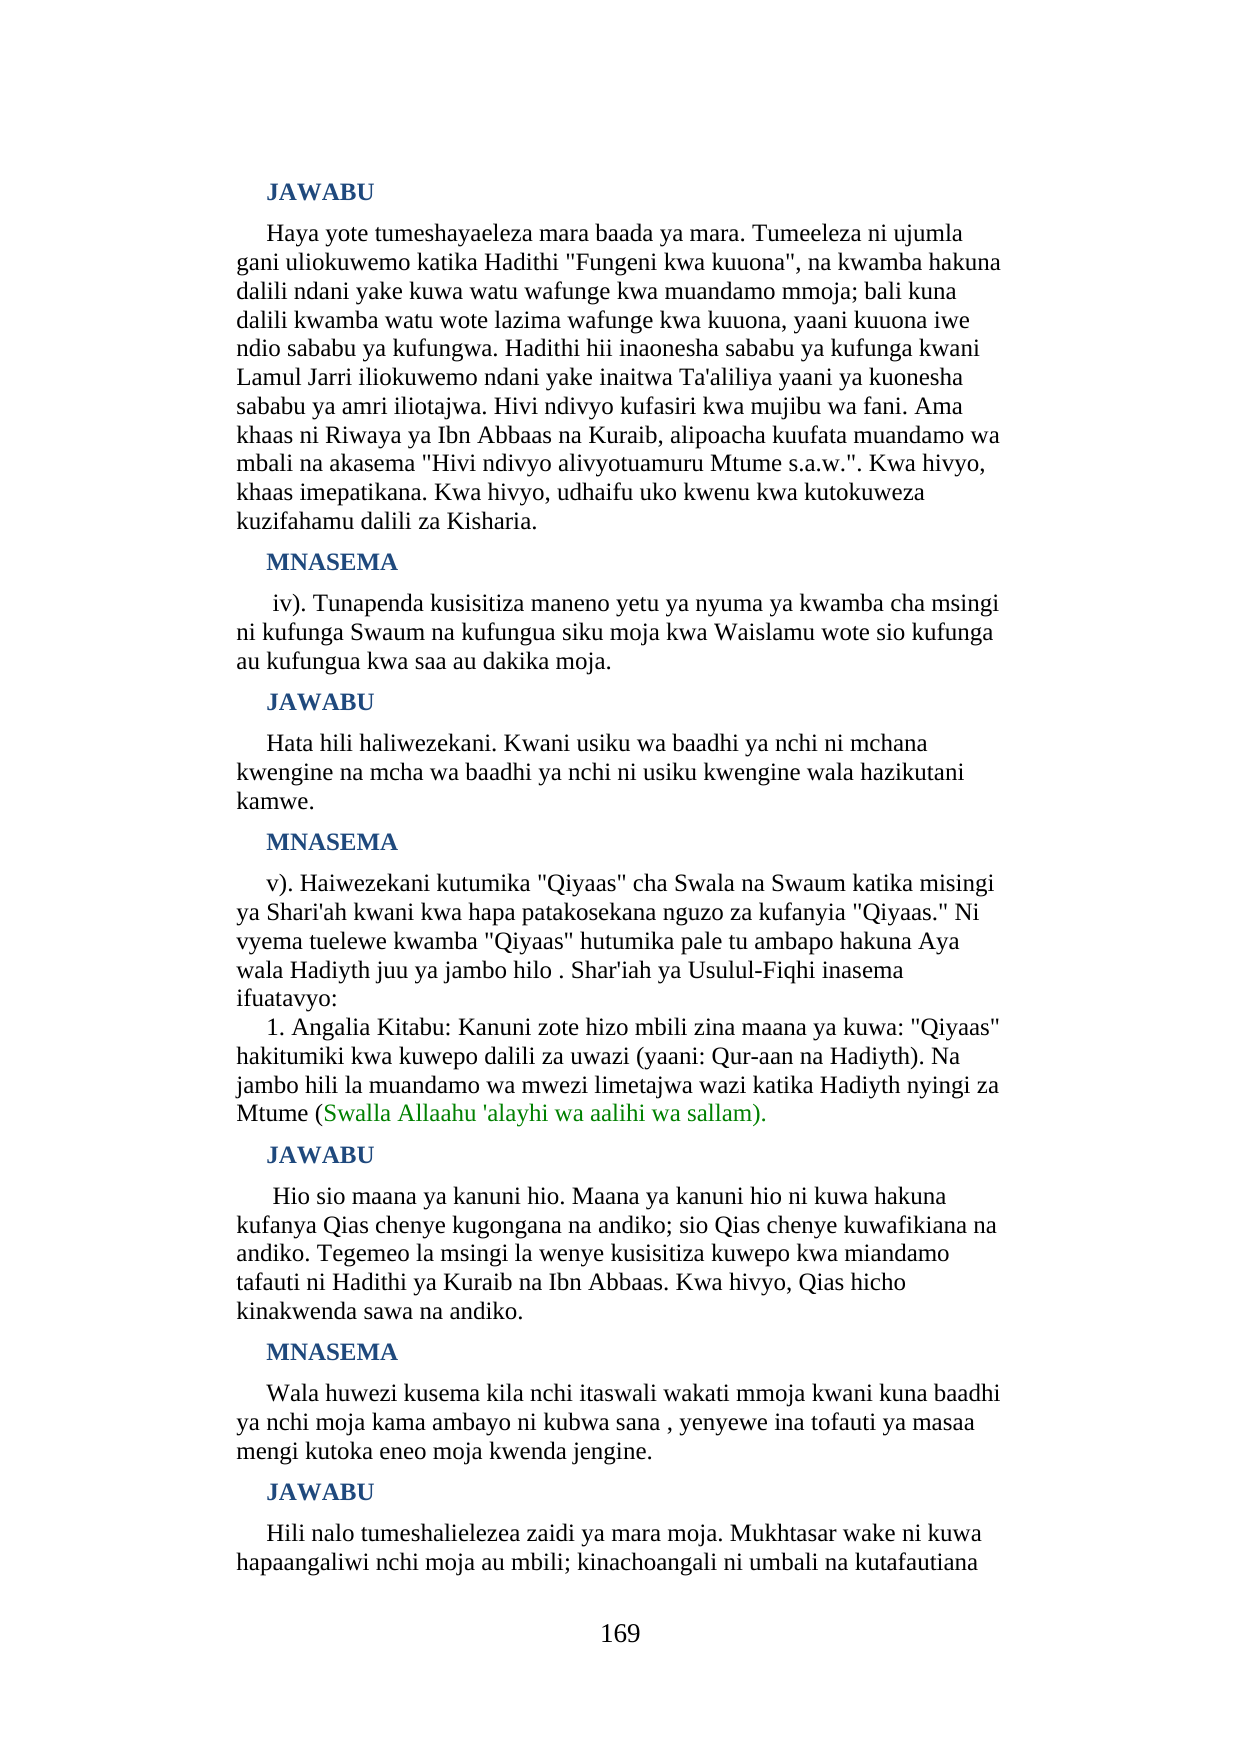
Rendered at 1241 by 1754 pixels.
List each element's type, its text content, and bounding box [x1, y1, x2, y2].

text iv). Tunapenda kusisitiza maneno yetu ya nyuma ya kwamba cha msingi ni kufunga Swaum na kufungua siku moja kwa Waislamu wote sio kufunga au kufungua kwa saa au dakika moja. [236, 588, 1004, 675]
subtitle MNASEMA [236, 1337, 1004, 1366]
subtitle MNASEMA [236, 547, 1004, 576]
text Haya yote tumeshayaeleza mara baada ya mara. Tumeeleza ni ujumla gani uliokuwemo katika Hadithi "Fungeni kwa kuuona", na kwamba hakuna dalili ndani yake kuwa watu wafunge kwa muandamo mmoja; bali kuna dalili kwamba watu wote lazima wafunge kwa kuuona, yaani kuuona iwe ndio sababu ya kufungwa. Hadithi hii inaonesha sababu ya kufunga kwani Lamul Jarri iliokuwemo ndani yake inaitwa Ta'aliliya yaani ya kuonesha sababu ya amri iliotajwa. Hivi ndivyo kufasiri kwa mujibu wa fani. Ama khaas ni Riwaya ya Ibn Abbaas na Kuraib, alipoacha kuufata muandamo wa mbali na akasema "Hivi ndivyo alivyotuamuru Mtume s.a.w.". Kwa hivyo, khaas imepatikana. Kwa hivyo, udhaifu uko kwenu kwa kutokuweza kuzifahamu dalili za Kisharia. [236, 218, 1004, 535]
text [236, 1518, 1004, 1576]
subtitle JAWABU [236, 1140, 1004, 1168]
text v). Haiwezekani kutumika "Qiyaas" cha Swala na Swaum katika misingi ya Shari'ah kwani kwa hapa patakosekana nguzo za kufanyia "Qiyaas." Ni vyema tuelewe kwamba "Qiyaas" hutumika pale tu ambapo hakuna Aya wala Hadiyth juu ya jambo hilo . Shar'iah ya Usulul-Fiqhi inasema ifuatavyo: [236, 868, 1004, 1012]
text Wala huwezi kusema kila nchi itaswali wakati mmoja kwani kuna baadhi ya nchi moja kama ambayo ni kubwa sana , yenyewe ina tofauti ya masaa mengi kutoka eneo moja kwenda jengine. [236, 1378, 1004, 1465]
subtitle JAWABU [236, 177, 1004, 206]
subtitle JAWABU [236, 687, 1004, 716]
subtitle JAWABU [236, 1477, 1004, 1506]
text Hio sio maana ya kanuni hio. Maana ya kanuni hio ni kuwa hakuna kufanya Qias chenye kugongana na andiko; sio Qias chenye kuwafikiana na andiko. Tegemeo la msingi la wenye kusisitiza kuwepo kwa miandamo tafauti ni Hadithi ya Kuraib na Ibn Abbaas. Kwa hivyo, Qias hicho kinakwenda sawa na andiko. [236, 1181, 1004, 1325]
text Hata hili haliwezekani. Kwani usiku wa baadhi ya nchi ni mchana kwengine na mcha wa baadhi ya nchi ni usiku kwengine wala hazikutani kamwe. [236, 728, 1004, 815]
subtitle MNASEMA [236, 827, 1004, 856]
text 1. Angalia Kitabu: Kanuni zote hizo mbili zina maana ya kuwa: "Qiyaas" hakitumiki kwa kuwepo dalili za uwazi (yaani: Qur-aan na Hadiyth). Na jambo hili la muandamo wa mwezi limetajwa wazi katika Hadiyth nyingi za Mtume (Swalla Allaahu 'alayhi wa aalihi wa sallam). [236, 1012, 1004, 1127]
